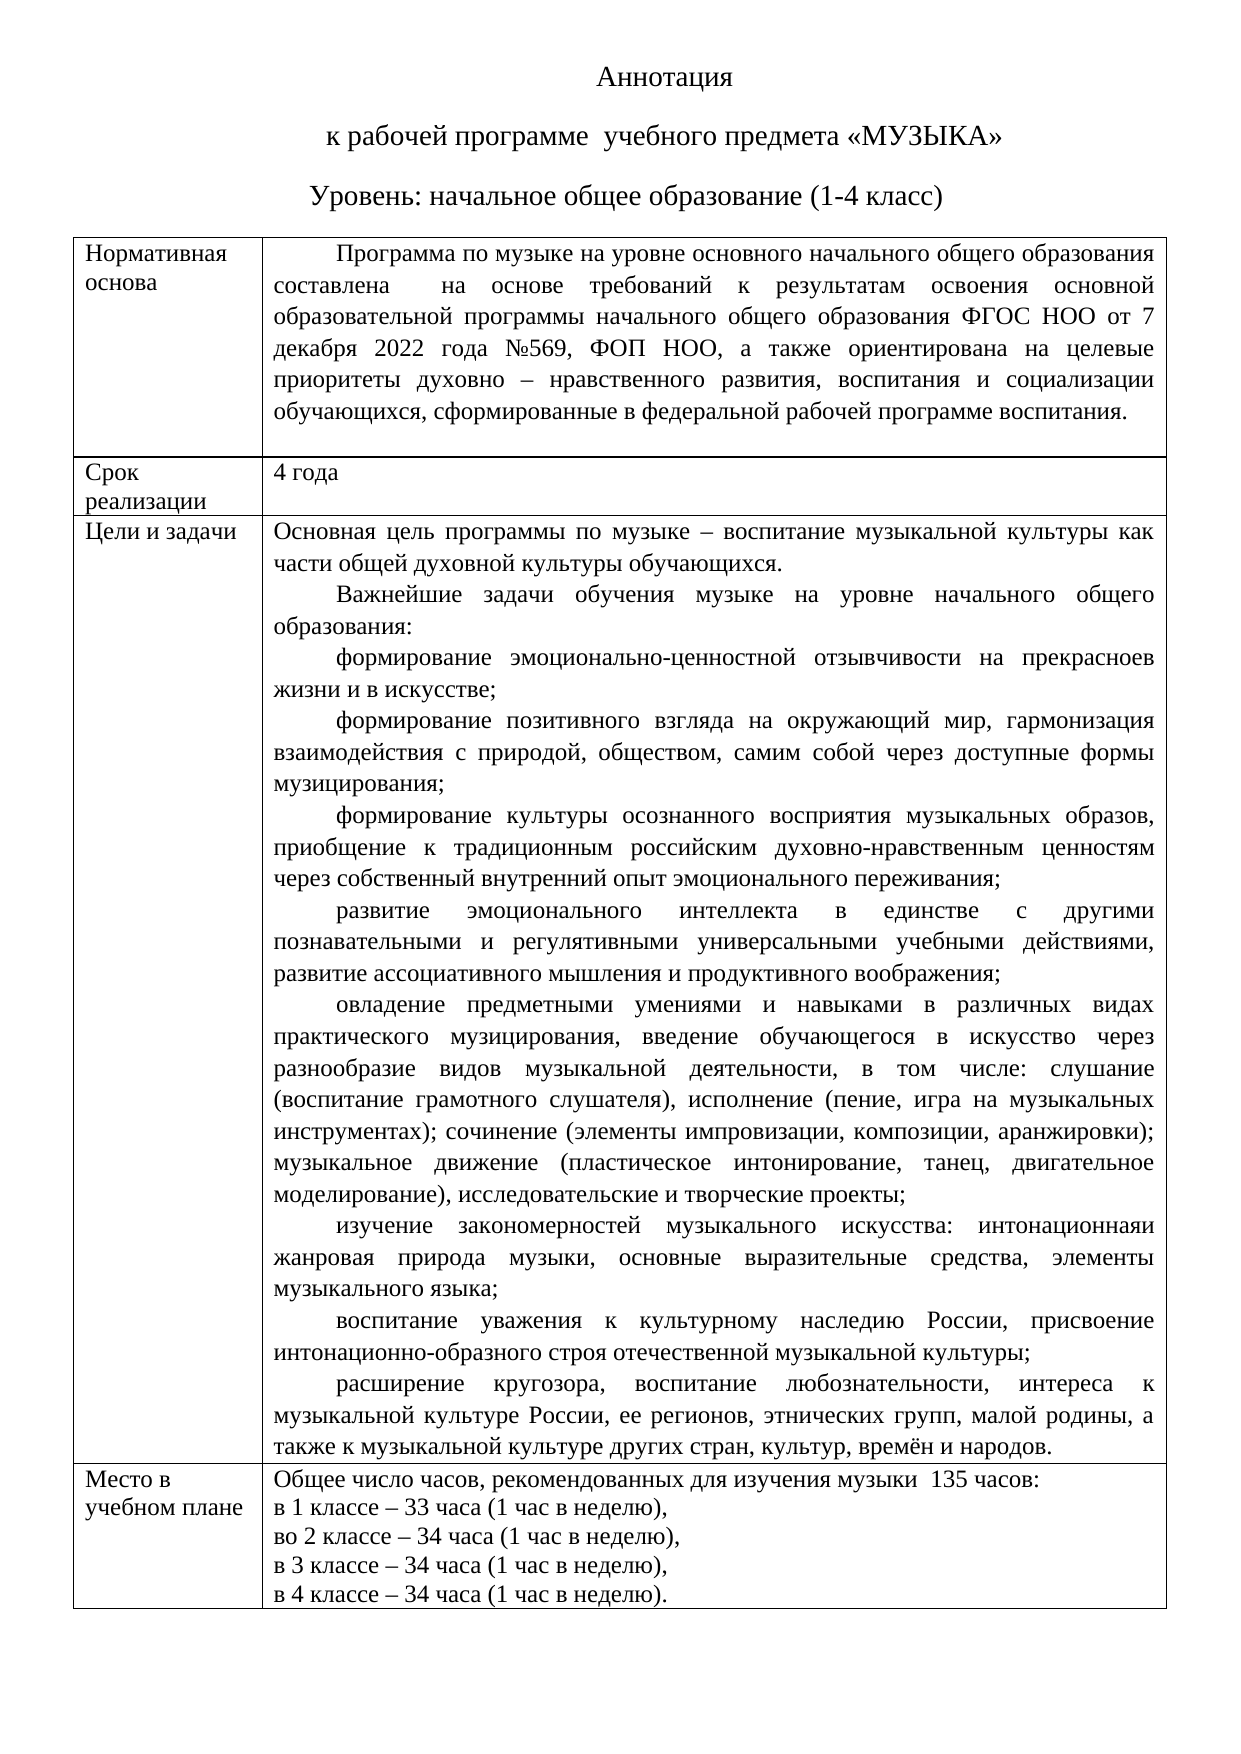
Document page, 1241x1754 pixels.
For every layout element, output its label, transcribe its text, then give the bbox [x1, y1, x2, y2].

table_cell Цели и задачи [74, 516, 262, 1463]
table_cell Место в учебном плане [74, 1464, 262, 1607]
table_cell Основная цель программы по музыке – воспитание музыкальной культуры как части общей духовной культуры обучающихся. Важнейшие задачи обучения музыке на уровне начального общего образования: формирование эмоционально-ценностной отзывчивости на прекрасноев жизни и в искусстве; формирование позитивного взгляда на окружающий мир, гармонизация взаимодействия с природой, обществом, самим собой через доступные формы музицирования; формирование культуры осознанного восприятия музыкальных образов, приобщение к традиционным российским духовно-нравственным ценностям через собственный внутренний опыт эмоционального переживания; развитие эмоционального интеллекта в единстве с другими познавательными и регулятивными универсальными учебными действиями, развитие ассоциативного мышления и продуктивного воображения; овладение предметными умениями и навыками в различных видах практического музицирования, введение обучающегося в искусство через разнообразие видов музыкальной деятельности, в том числе: слушание (воспитание грамотного слушателя), исполнение (пение, игра на музыкальных инструментах); сочинение (элементы импровизации, композиции, аранжировки); музыкальное движение (пластическое интонирование, танец, двигательное моделирование), исследовательские и творческие проекты; изучение закономерностей музыкального искусства: интонационнаяи жанровая природа музыки, основные выразительные средства, элементы музыкального языка; воспитание уважения к культурному наследию России, присвоение интонационно-образного строя отечественной музыкальной культуры; расширение кругозора, воспитание любознательности, интереса к музыкальной культуре России, ее регионов, этнических групп, малой родины, а также к музыкальной культуре других стран, культур, времён и народов. [263, 516, 1166, 1463]
text Уровень: начальное общее образование (1-4 класс) [177, 178, 1152, 211]
table_header Нормативная основа [74, 238, 262, 456]
table_cell Общее число часов, рекомендованных для изучения музыки 135 часов: в 1 классе – 33 часа (1 час в неделю), во 2 классе – 34 часа (1 час в неделю), в 3 классе – 34 часа (1 час в неделю), в 4 классе – 34 часа (1 час в неделю). [263, 1464, 1166, 1607]
text Аннотация [177, 59, 1152, 93]
text к рабочей программе учебного предмета «МУЗЫКА» [177, 118, 1152, 152]
table_header Программа по музыке на уровне основного начального общего образования составлена на основе требований к результатам освоения основной образовательной программы начального общего образования ФГОС НОО от 7 декабря 2022 года №569, ФОП НОО, а также ориентирована на целевые приоритеты духовно – нравственного развития, воспитания и социализации обучающихся, сформированные в федеральной рабочей программе воспитания. [263, 238, 1166, 456]
table_cell Срок реализации [74, 458, 262, 515]
table_cell 4 года [263, 458, 1166, 515]
